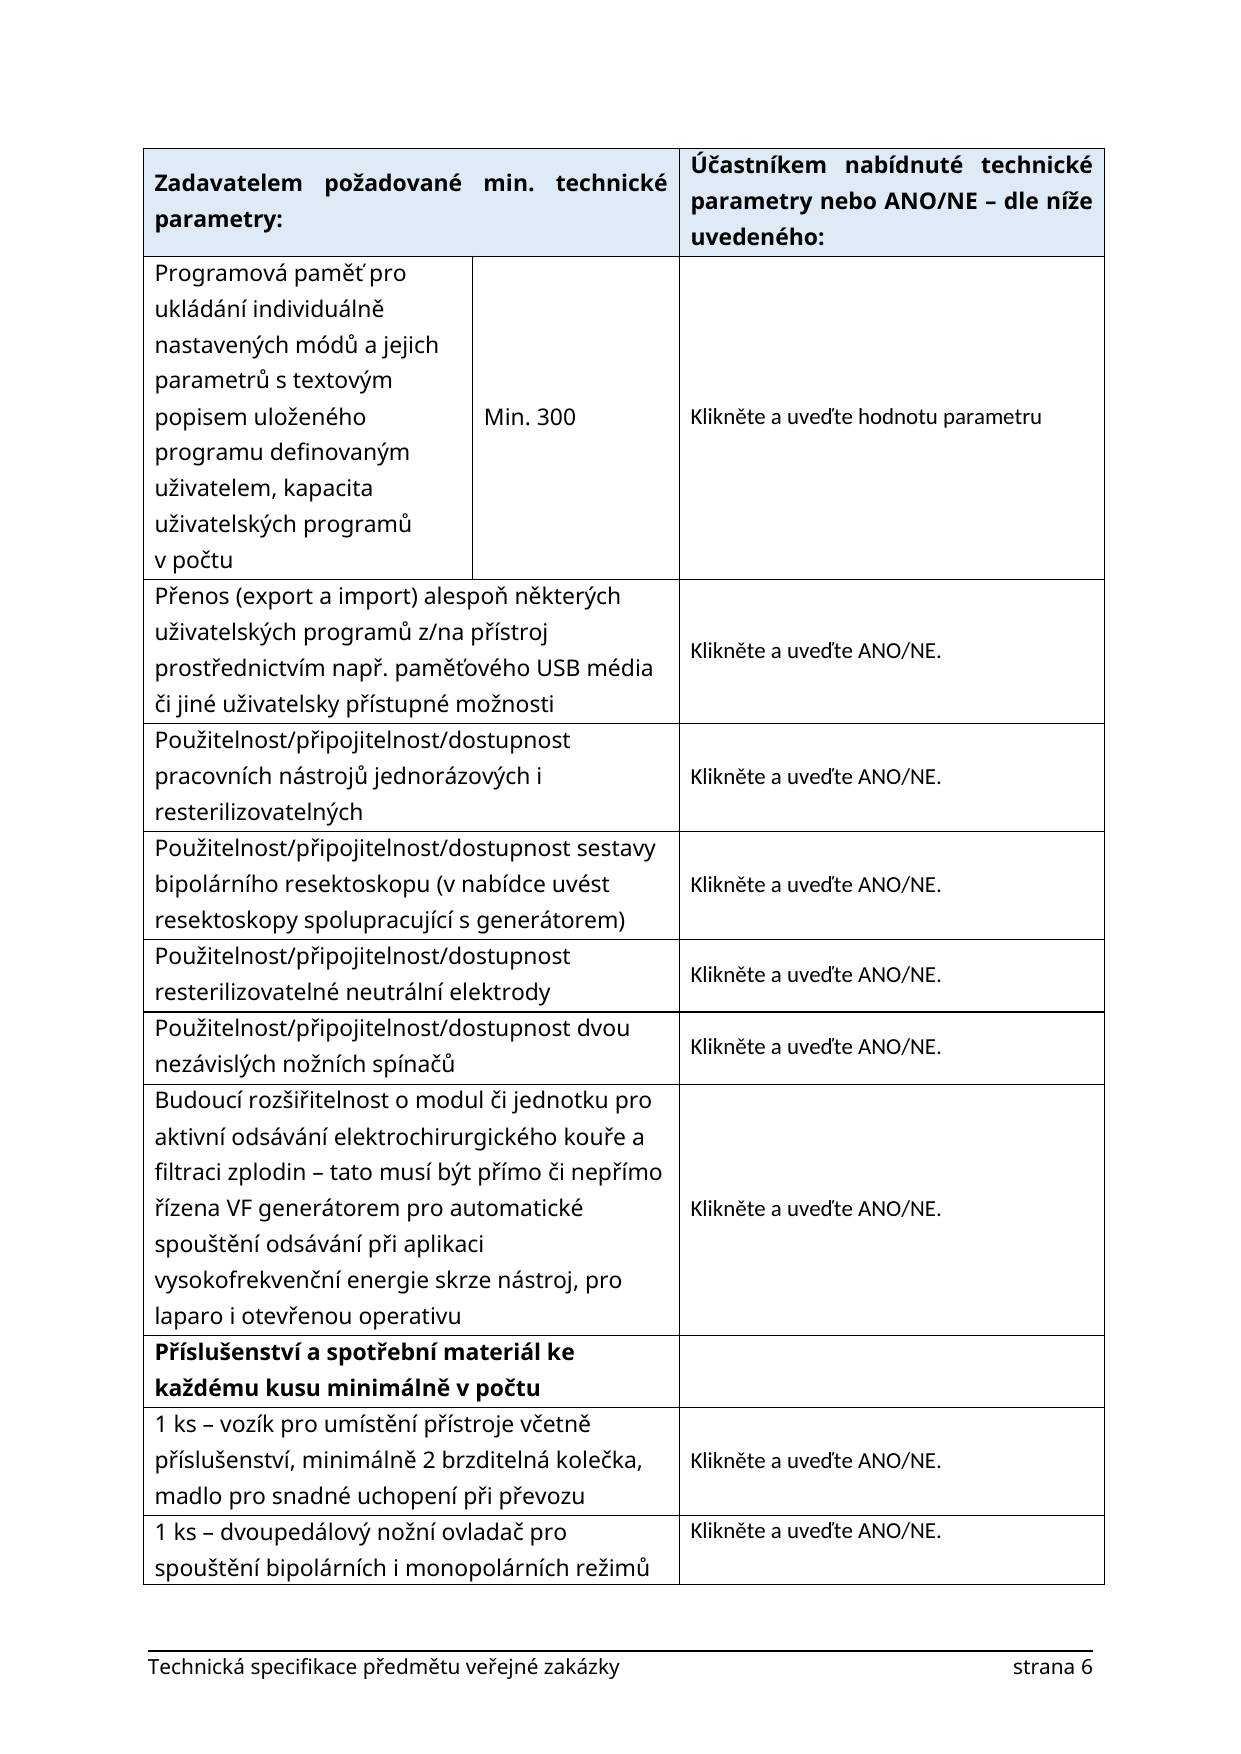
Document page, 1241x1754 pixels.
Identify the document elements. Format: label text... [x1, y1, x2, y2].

table_header Zadavatelem požadované min. technické parametry: [144, 149, 679, 256]
table_cell Přenos (export a import) alespoň některých uživatelských programů z/na přístroj prostřednictvím např. paměťového USB média či jiné uživatelsky přístupné možnosti [144, 580, 679, 723]
table_cell Použitelnost/připojitelnost/dostupnost dvou nezávislých nožních spínačů [144, 1013, 679, 1083]
table_cell Budoucí rozšiřitelnost o modul či jednotku pro aktivní odsávání elektrochirurgického kouře a filtraci zplodin – tato musí být přímo či nepřímo řízena VF generátorem pro automatické spouštění odsávání při aplikaci vysokofrekvenční energie skrze nástroj, pro laparo i otevřenou operativu [144, 1085, 679, 1335]
table_cell Programová paměť pro ukládání individuálně nastavených módů a jejich parametrů s textovým popisem uloženého programu definovaným uživatelem, kapacita uživatelských programů v počtu [144, 257, 472, 579]
table_cell Použitelnost/připojitelnost/dostupnost resterilizovatelné neutrální elektrody [144, 940, 679, 1011]
table_header Účastníkem nabídnuté technické parametry nebo ANO/NE – dle níže uvedeného: [680, 149, 1104, 256]
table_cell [144, 1516, 679, 1583]
table_cell Použitelnost/připojitelnost/dostupnost sestavy bipolárního resektoskopu (v nabídce uvést resektoskopy spolupracující s generátorem) [144, 832, 679, 939]
table_cell Příslušenství a spotřební materiál ke každému kusu minimálně v počtu [144, 1336, 679, 1407]
table_cell [680, 1336, 1104, 1407]
table_cell Min. 300 [473, 257, 679, 579]
table_cell 1 ks – vozík pro umístění přístroje včetně příslušenství, minimálně 2 brzditelná kolečka, madlo pro snadné uchopení při převozu [144, 1408, 679, 1515]
table_cell Použitelnost/připojitelnost/dostupnost pracovních nástrojů jednorázových i resterilizovatelných [144, 724, 679, 831]
